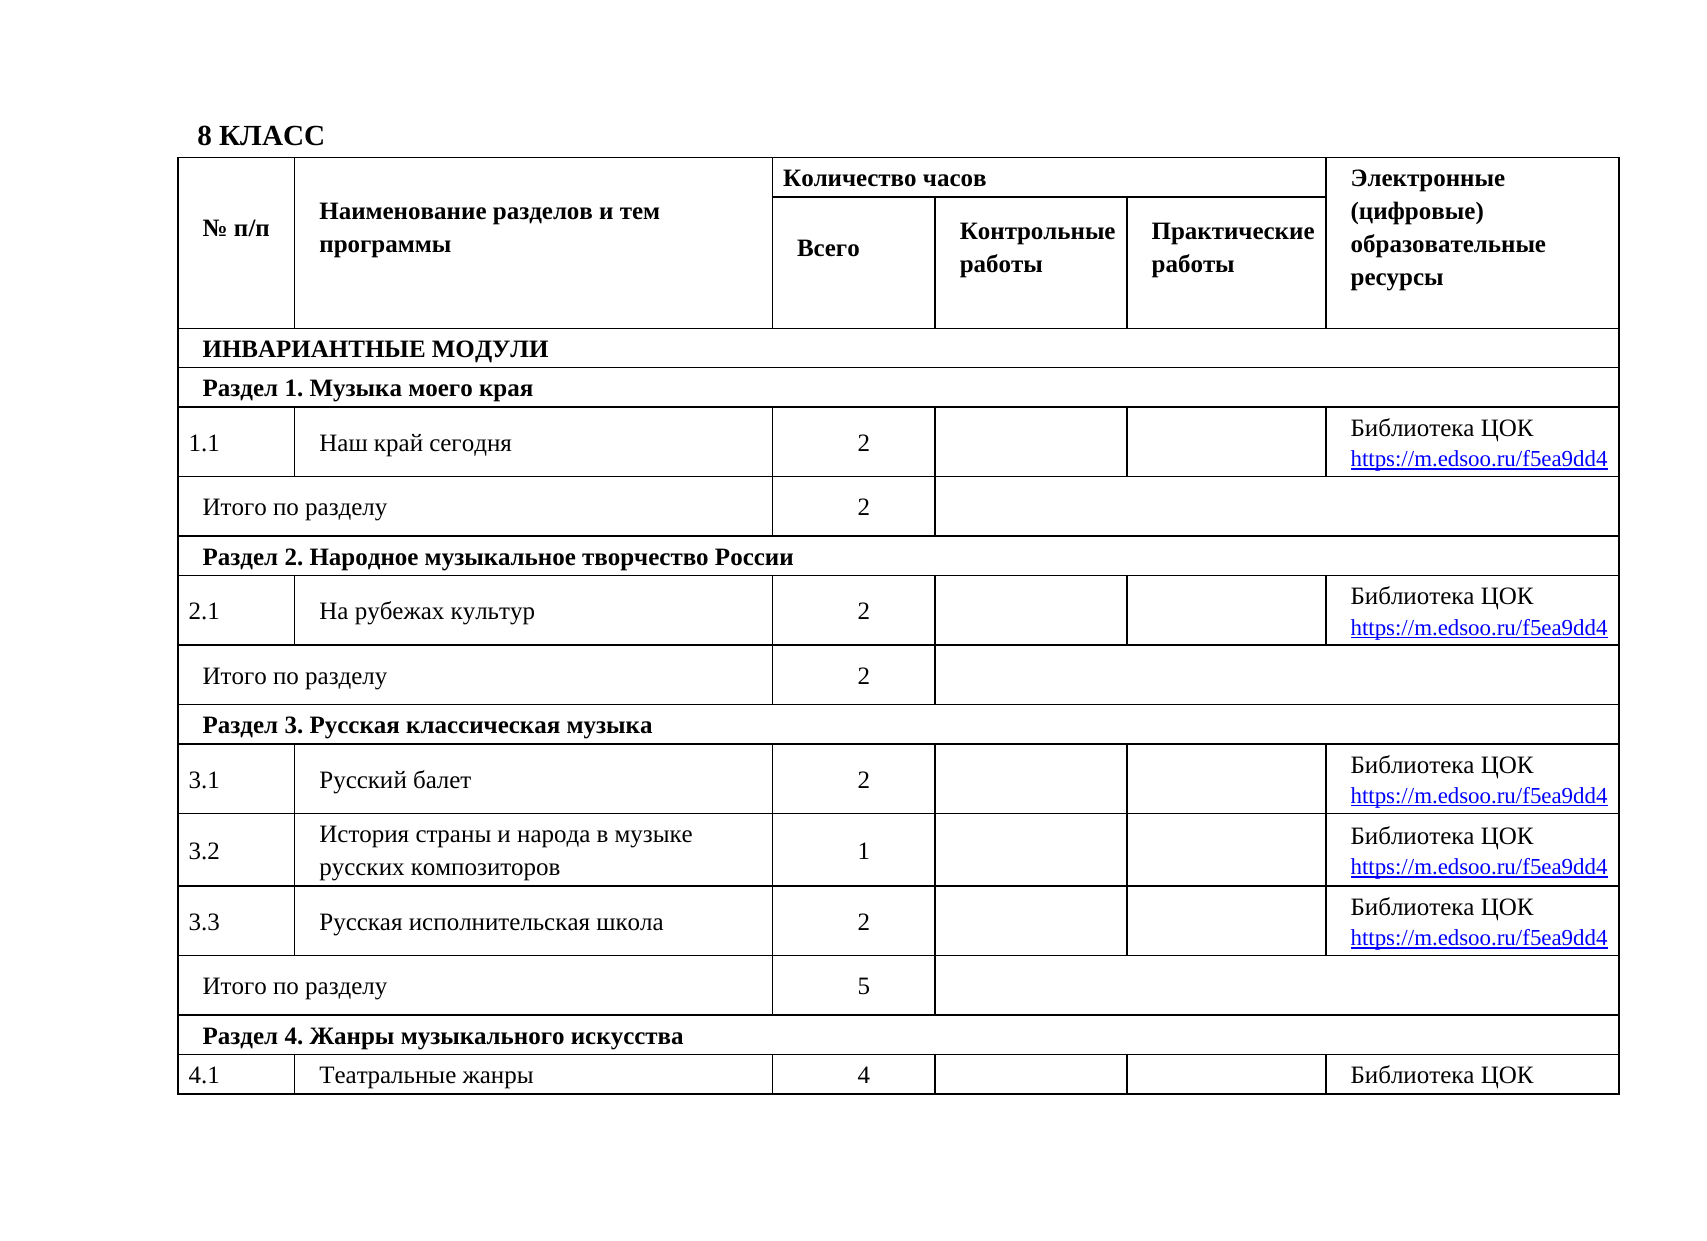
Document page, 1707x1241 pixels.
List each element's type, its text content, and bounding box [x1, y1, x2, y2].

table_cell 1.1 [179, 408, 294, 476]
table_cell Итого по разделу [179, 477, 772, 535]
table_cell [936, 887, 1126, 954]
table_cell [1327, 887, 1618, 954]
table_cell Итого по разделу [179, 956, 772, 1014]
table_cell 2 [773, 576, 934, 644]
table_cell [1128, 814, 1325, 885]
table_cell История страны и народа в музыке русских композиторов [295, 814, 772, 885]
table_cell Раздел 2. Народное музыкальное творчество России [179, 537, 1618, 574]
table_cell [936, 576, 1126, 644]
text 8 КЛАСС [190, 118, 1618, 152]
table_header Электронные (цифровые) образовательные ресурсы [1327, 158, 1618, 327]
table_cell 3.1 [179, 745, 294, 813]
table_cell [936, 646, 1618, 704]
table_cell 2 [773, 745, 934, 813]
table_cell [936, 408, 1126, 476]
table_cell 4.1 [179, 1055, 294, 1093]
table_cell Раздел 4. Жанры музыкального искусства [179, 1016, 1618, 1053]
table_cell 4 [773, 1055, 934, 1093]
table_cell 3.3 [179, 887, 294, 954]
table_cell 2 [773, 408, 934, 476]
table_cell Контрольные работы [936, 198, 1126, 327]
table_header Количество часов [773, 158, 1325, 196]
table_cell Библиотека ЦОК https://m.edsoo.ru/f5ea9dd4 [1327, 814, 1618, 885]
table_cell [936, 1055, 1126, 1093]
table_header Наименование разделов и тем программы [295, 158, 772, 327]
table_cell 2 [773, 646, 934, 704]
table_cell 5 [773, 956, 934, 1014]
table_cell 2.1 [179, 576, 294, 644]
table_cell [1128, 408, 1325, 476]
table_cell [1128, 745, 1325, 813]
table_cell Раздел 3. Русская классическая музыка [179, 705, 1618, 743]
table_cell 1 [773, 814, 934, 885]
table_cell [936, 745, 1126, 813]
table_cell Библиотека ЦОК https://m.edsoo.ru/f5ea9dd4 [1327, 408, 1618, 476]
table_cell Библиотека ЦОК https://m.edsoo.ru/f5ea9dd4 [1327, 745, 1618, 813]
table_cell [936, 814, 1126, 885]
table_cell [936, 956, 1618, 1014]
table_cell 3.2 [179, 814, 294, 885]
table_cell Библиотека ЦОК https://m.edsoo.ru/f5ea9dd4 [1327, 576, 1618, 644]
table_cell Русская исполнительская школа [295, 887, 772, 954]
table_cell Раздел 1. Музыка моего края [179, 368, 1618, 406]
table_cell [1128, 887, 1325, 954]
table_cell Наш край сегодня [295, 408, 772, 476]
table_cell Русский балет [295, 745, 772, 813]
table_cell 2 [773, 887, 934, 954]
table_cell [936, 477, 1618, 535]
table_cell [1128, 1055, 1325, 1093]
table_cell На рубежах культур [295, 576, 772, 644]
table_cell Итого по разделу [179, 646, 772, 704]
table_cell Практические работы [1128, 198, 1325, 327]
table_cell Театральные жанры [295, 1055, 772, 1093]
table_cell 2 [773, 477, 934, 535]
table_header № п/п [179, 158, 294, 327]
table_cell [1128, 576, 1325, 644]
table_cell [1327, 1055, 1618, 1093]
table_cell Всего [773, 198, 934, 327]
table_cell ИНВАРИАНТНЫЕ МОДУЛИ [179, 329, 1618, 367]
